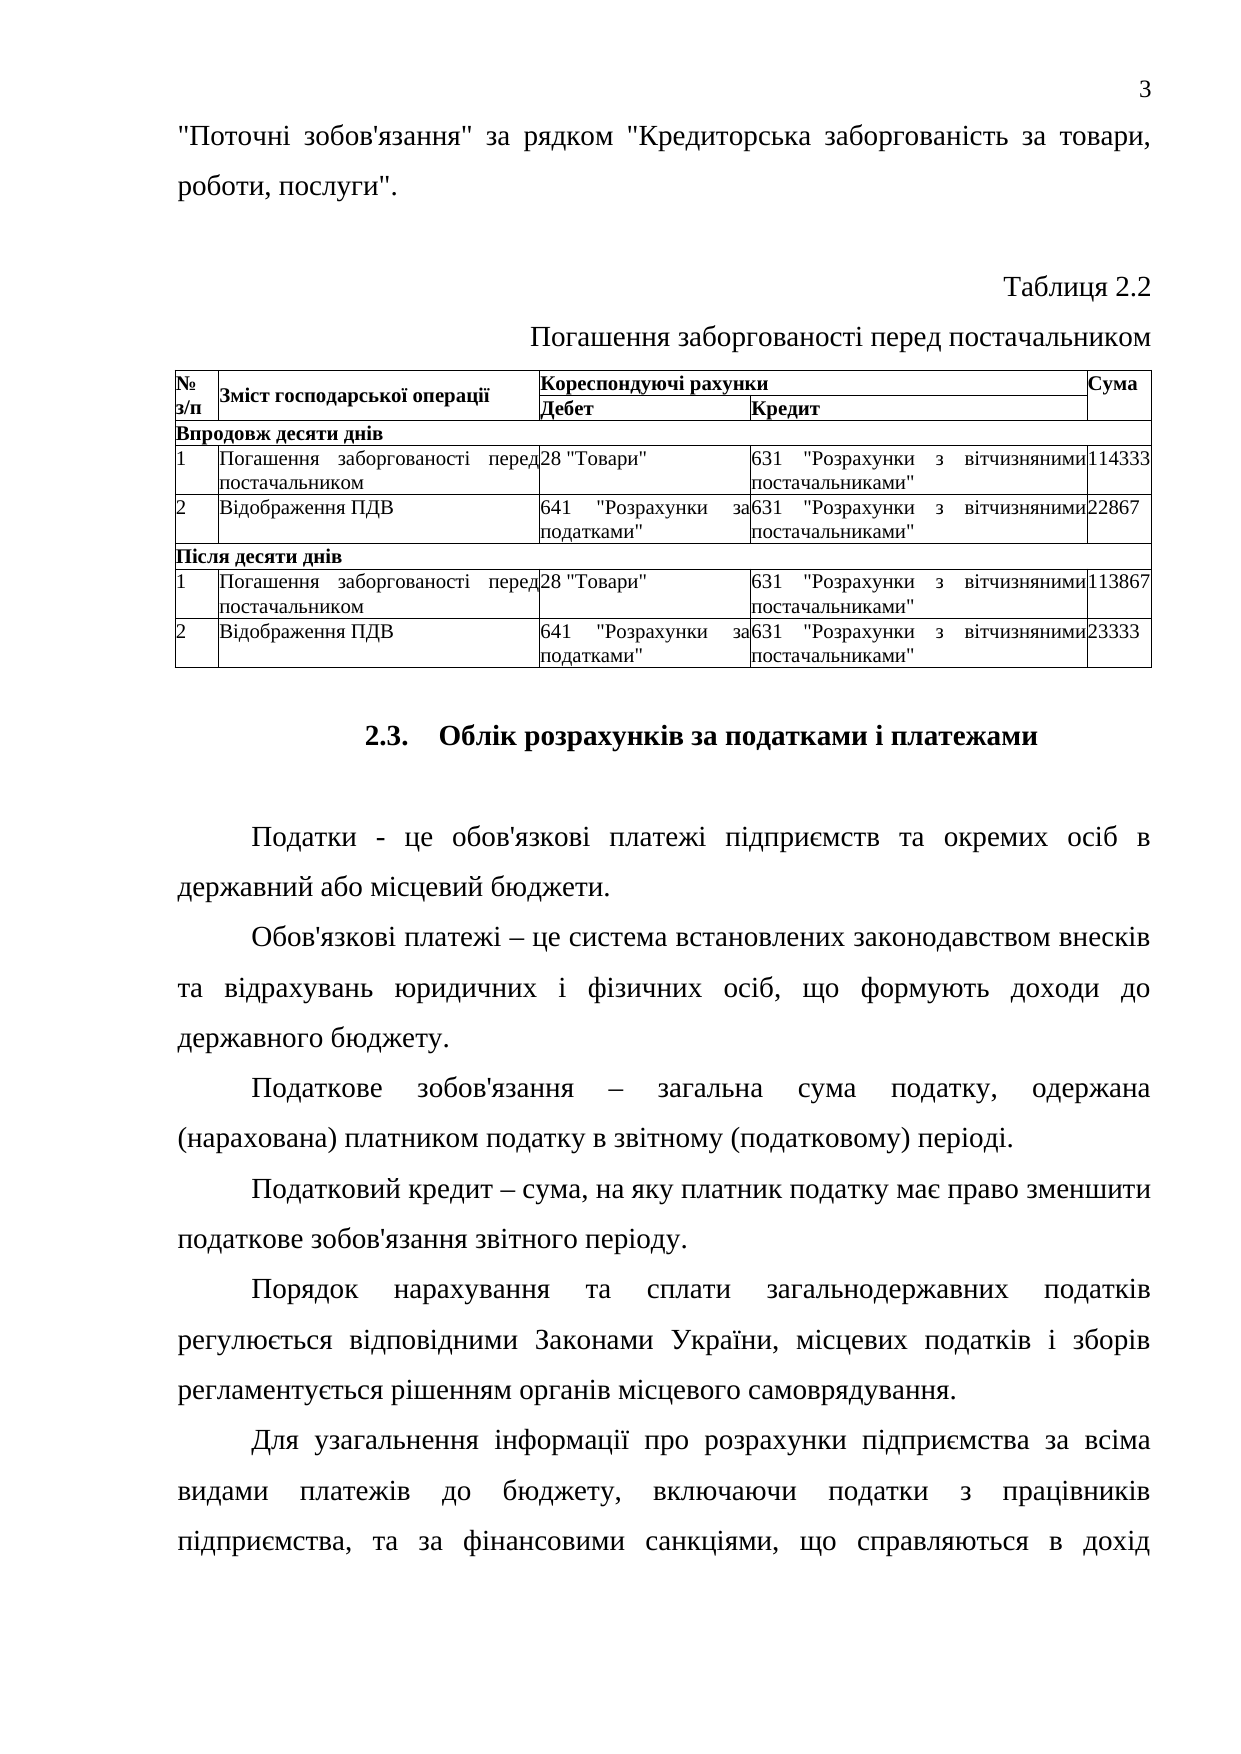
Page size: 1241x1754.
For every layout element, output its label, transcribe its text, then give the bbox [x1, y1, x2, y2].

list Облік розрахунків за податками і платежами [177, 718, 1152, 752]
table_cell Відображення ПДВ [219, 495, 539, 543]
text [177, 1422, 1152, 1557]
text Податки - це обов'язкові платежі підприємств та окремих осіб в державний або місцевий бюджети. [177, 819, 1152, 903]
table_cell Після десяти днів [176, 544, 1151, 568]
table_cell 23333 [1088, 619, 1151, 667]
text Порядок нарахування та сплати загальнодержавних податків регулюється відповідними Законами України, місцевих податків і зборів регламентується рішенням органів місцевого самоврядування. [177, 1272, 1152, 1406]
table_cell 1 [176, 570, 218, 618]
table_cell 641 "Розрахунки за податками" [540, 619, 750, 667]
table_cell Дебет [540, 396, 750, 420]
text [177, 118, 1152, 202]
table_cell 28 "Товари" [540, 446, 750, 494]
table_cell 114333 [1088, 446, 1151, 494]
text Обов'язкові платежі – це система встановлених законодавством внесків та відрахувань юридичних і фізичних осіб, що формують доходи до державного бюджету. [177, 919, 1152, 1053]
table_cell Погашення заборгованості перед постачальником [219, 446, 539, 494]
table_cell 641 "Розрахунки за податками" [540, 495, 750, 543]
text Податкове зобов'язання – загальна сума податку, одержана (нарахована) платником податку в звітному (податковому) періоді. [177, 1070, 1152, 1154]
table_cell Погашення заборгованості перед постачальником [219, 570, 539, 618]
text Таблиця 2.2 [177, 269, 1152, 303]
table_header № з/п [176, 371, 218, 420]
table_cell Впродовж десяти днів [176, 421, 1151, 445]
table_cell 2 [176, 619, 218, 667]
table_cell 22867 [1088, 495, 1151, 543]
text Погашення заборгованості перед постачальником [177, 319, 1152, 353]
table_cell 2 [176, 495, 218, 543]
table_cell Відображення ПДВ [219, 619, 539, 667]
table_cell 631 "Розрахунки з вітчизняними постачальниками" [751, 495, 1087, 543]
text Податковий кредит – сума, на яку платник податку має право зменшити податкове зобов'язання звітного періоду. [177, 1171, 1152, 1255]
table_cell 631 "Розрахунки з вітчизняними постачальниками" [751, 619, 1087, 667]
table_header Сума [1088, 371, 1151, 420]
table_header Кореспондуючі рахунки [540, 371, 1087, 395]
table_cell Кредит [751, 396, 1087, 420]
table_cell 113867 [1088, 570, 1151, 618]
table_cell 631 "Розрахунки з вітчизняними постачальниками" [751, 570, 1087, 618]
table_cell 28 "Товари" [540, 570, 750, 618]
table_cell 631 "Розрахунки з вітчизняними постачальниками" [751, 446, 1087, 494]
table_header Зміст господарської операції [219, 371, 539, 420]
table_cell 1 [176, 446, 218, 494]
